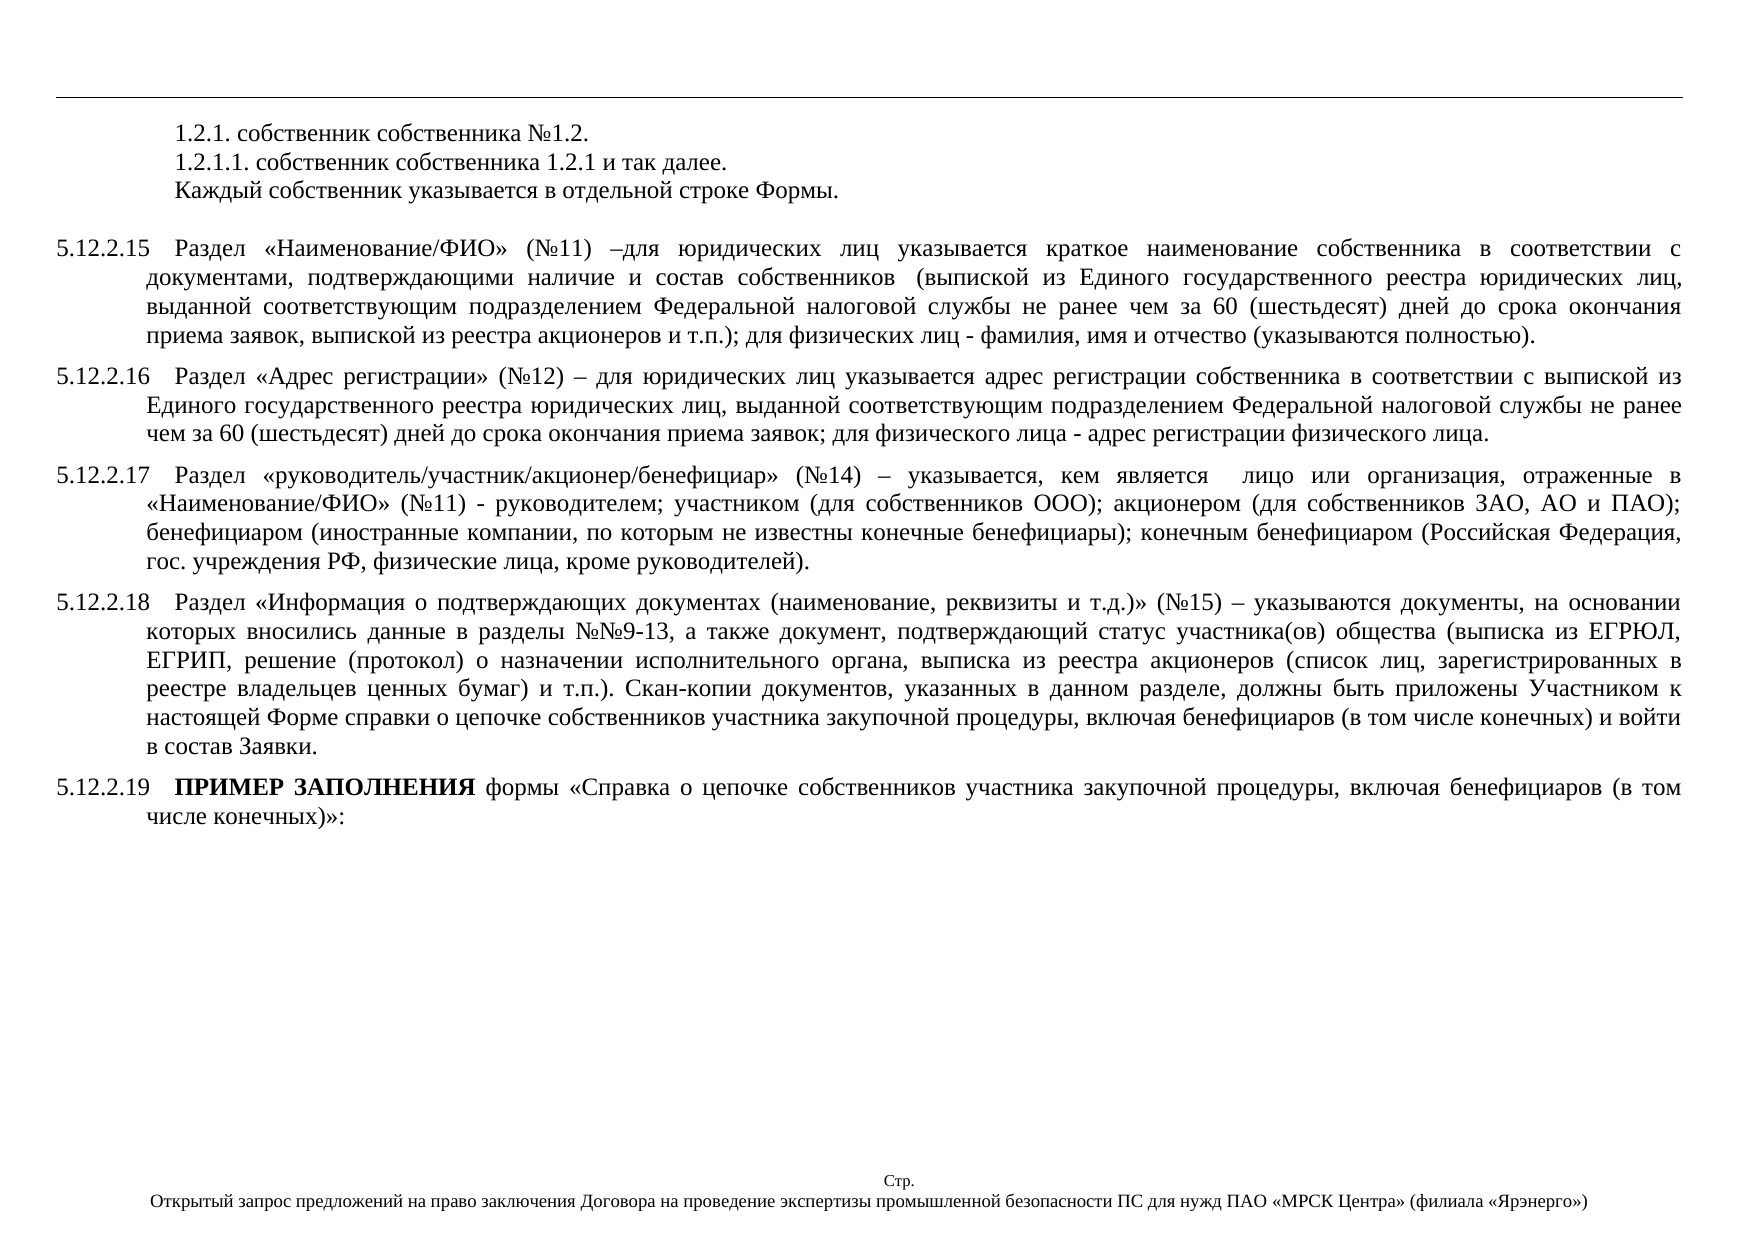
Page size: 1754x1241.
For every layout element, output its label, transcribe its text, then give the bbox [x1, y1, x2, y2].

text 1.2.1. собственник собственника №1.2. [56, 118, 1683, 147]
list Раздел «руководитель/участник/акционер/бенефициар» (№14) – указывается, кем является лицо или организация, отраженные в «Наименование/ФИО» (№11) - руководителем; участником (для собственников ООО); акционером (для собственников ЗАО, АО и ПАО); бенефициаром (иностранные компании, по которым не известны конечные бенефициары); конечным бенефициаром (Российская Федерация, гос. учреждения РФ, физические лица, кроме руководителей). [56, 460, 1683, 575]
list Раздел «Адрес регистрации» (№12) – для юридических лиц указывается адрес регистрации собственника в соответствии с выпиской из Единого государственного реестра юридических лиц, выданной соответствующим подразделением Федеральной налоговой службы не ранее чем за 60 (шестьдесят) дней до срока окончания приема заявок; для физического лица - адрес регистрации физического лица. [56, 361, 1683, 447]
text Каждый собственник указывается в отдельной строке Формы. [56, 176, 1683, 204]
list Раздел «Информация о подтверждающих документах (наименование, реквизиты и т.д.)» (№15) – указываются документы, на основании которых вносились данные в разделы №№9-13, а также документ, подтверждающий статус участника(ов) общества (выписка из ЕГРЮЛ, ЕГРИП, решение (протокол) о назначении исполнительного органа, выписка из реестра акционеров (список лиц, зарегистрированных в реестре владельцев ценных бумаг) и т.п.). Скан-копии документов, указанных в данном разделе, должны быть приложены Участником к настоящей Форме справки о цепочке собственников участника закупочной процедуры, включая бенефициаров (в том числе конечных) и войти в состав Заявки. [56, 587, 1683, 760]
list Раздел «Наименование/ФИО» (№11) –для юридических лиц указывается краткое наименование собственника в соответствии с документами, подтверждающими наличие и состав собственников (выпиской из Единого государственного реестра юридических лиц, выданной соответствующим подразделением Федеральной налоговой службы не ранее чем за 60 (шестьдесят) дней до срока окончания приема заявок, выпиской из реестра акционеров и т.п.); для физических лиц - фамилия, имя и отчество (указываются полностью). [56, 233, 1683, 348]
list Пример заполнения формы «Справка о цепочке собственников участника закупочной процедуры, включая бенефициаров (в том числе конечных)»: [56, 772, 1683, 830]
text 1.2.1.1. собственник собственника 1.2.1 и так далее. [56, 147, 1683, 176]
